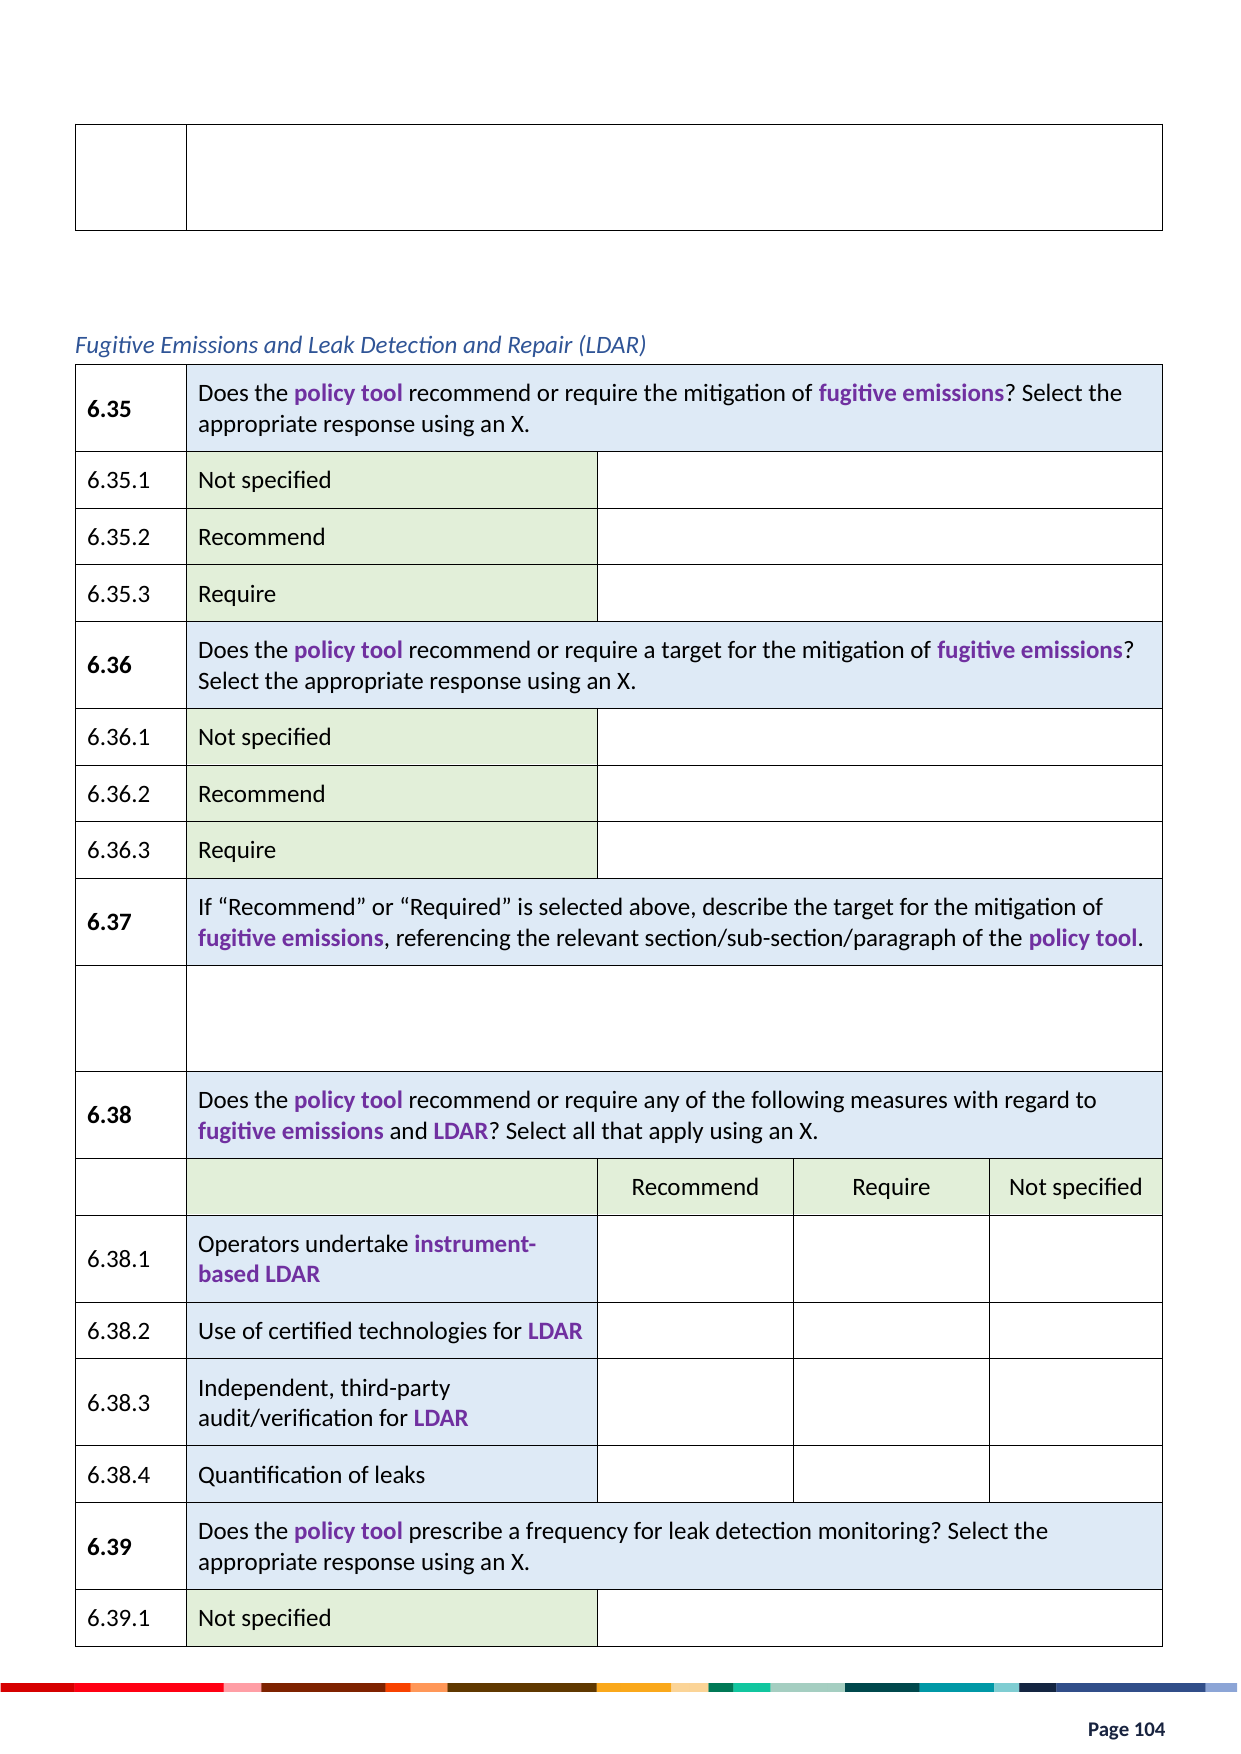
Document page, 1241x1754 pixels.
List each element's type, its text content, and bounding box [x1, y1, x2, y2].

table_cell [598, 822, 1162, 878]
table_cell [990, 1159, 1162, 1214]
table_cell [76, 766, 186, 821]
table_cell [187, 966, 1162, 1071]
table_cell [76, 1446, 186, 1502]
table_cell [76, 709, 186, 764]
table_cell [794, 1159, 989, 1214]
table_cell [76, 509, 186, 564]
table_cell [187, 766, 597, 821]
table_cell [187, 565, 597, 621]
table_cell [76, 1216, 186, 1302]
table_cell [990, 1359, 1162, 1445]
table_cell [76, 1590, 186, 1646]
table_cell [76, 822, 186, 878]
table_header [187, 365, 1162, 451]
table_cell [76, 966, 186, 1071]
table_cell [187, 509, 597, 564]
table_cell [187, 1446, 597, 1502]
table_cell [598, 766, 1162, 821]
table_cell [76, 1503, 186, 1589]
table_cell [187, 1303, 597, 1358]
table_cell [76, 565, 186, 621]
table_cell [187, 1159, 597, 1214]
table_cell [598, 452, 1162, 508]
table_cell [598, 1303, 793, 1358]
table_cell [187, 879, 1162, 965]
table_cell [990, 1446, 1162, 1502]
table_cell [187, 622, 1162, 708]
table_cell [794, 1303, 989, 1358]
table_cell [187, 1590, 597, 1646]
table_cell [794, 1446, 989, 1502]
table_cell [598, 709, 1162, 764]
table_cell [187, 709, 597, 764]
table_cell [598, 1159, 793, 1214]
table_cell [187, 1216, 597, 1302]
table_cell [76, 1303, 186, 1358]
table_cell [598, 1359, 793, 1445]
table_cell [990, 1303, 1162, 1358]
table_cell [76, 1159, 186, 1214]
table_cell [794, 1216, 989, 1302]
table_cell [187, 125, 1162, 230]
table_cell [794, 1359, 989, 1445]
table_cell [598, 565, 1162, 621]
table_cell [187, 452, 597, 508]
subtitle Fugitive Emissions and Leak Detection and Repair (LDAR) [75, 329, 1165, 360]
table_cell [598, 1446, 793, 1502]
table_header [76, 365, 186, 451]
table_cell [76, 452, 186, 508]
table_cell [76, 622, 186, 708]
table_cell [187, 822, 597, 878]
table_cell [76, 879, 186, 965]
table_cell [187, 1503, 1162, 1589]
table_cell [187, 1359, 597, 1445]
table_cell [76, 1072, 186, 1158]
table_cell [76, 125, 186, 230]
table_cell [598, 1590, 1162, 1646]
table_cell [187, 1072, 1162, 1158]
picture [0, 1683, 1236, 1692]
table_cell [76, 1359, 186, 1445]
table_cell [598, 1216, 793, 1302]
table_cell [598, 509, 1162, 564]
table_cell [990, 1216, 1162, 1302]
